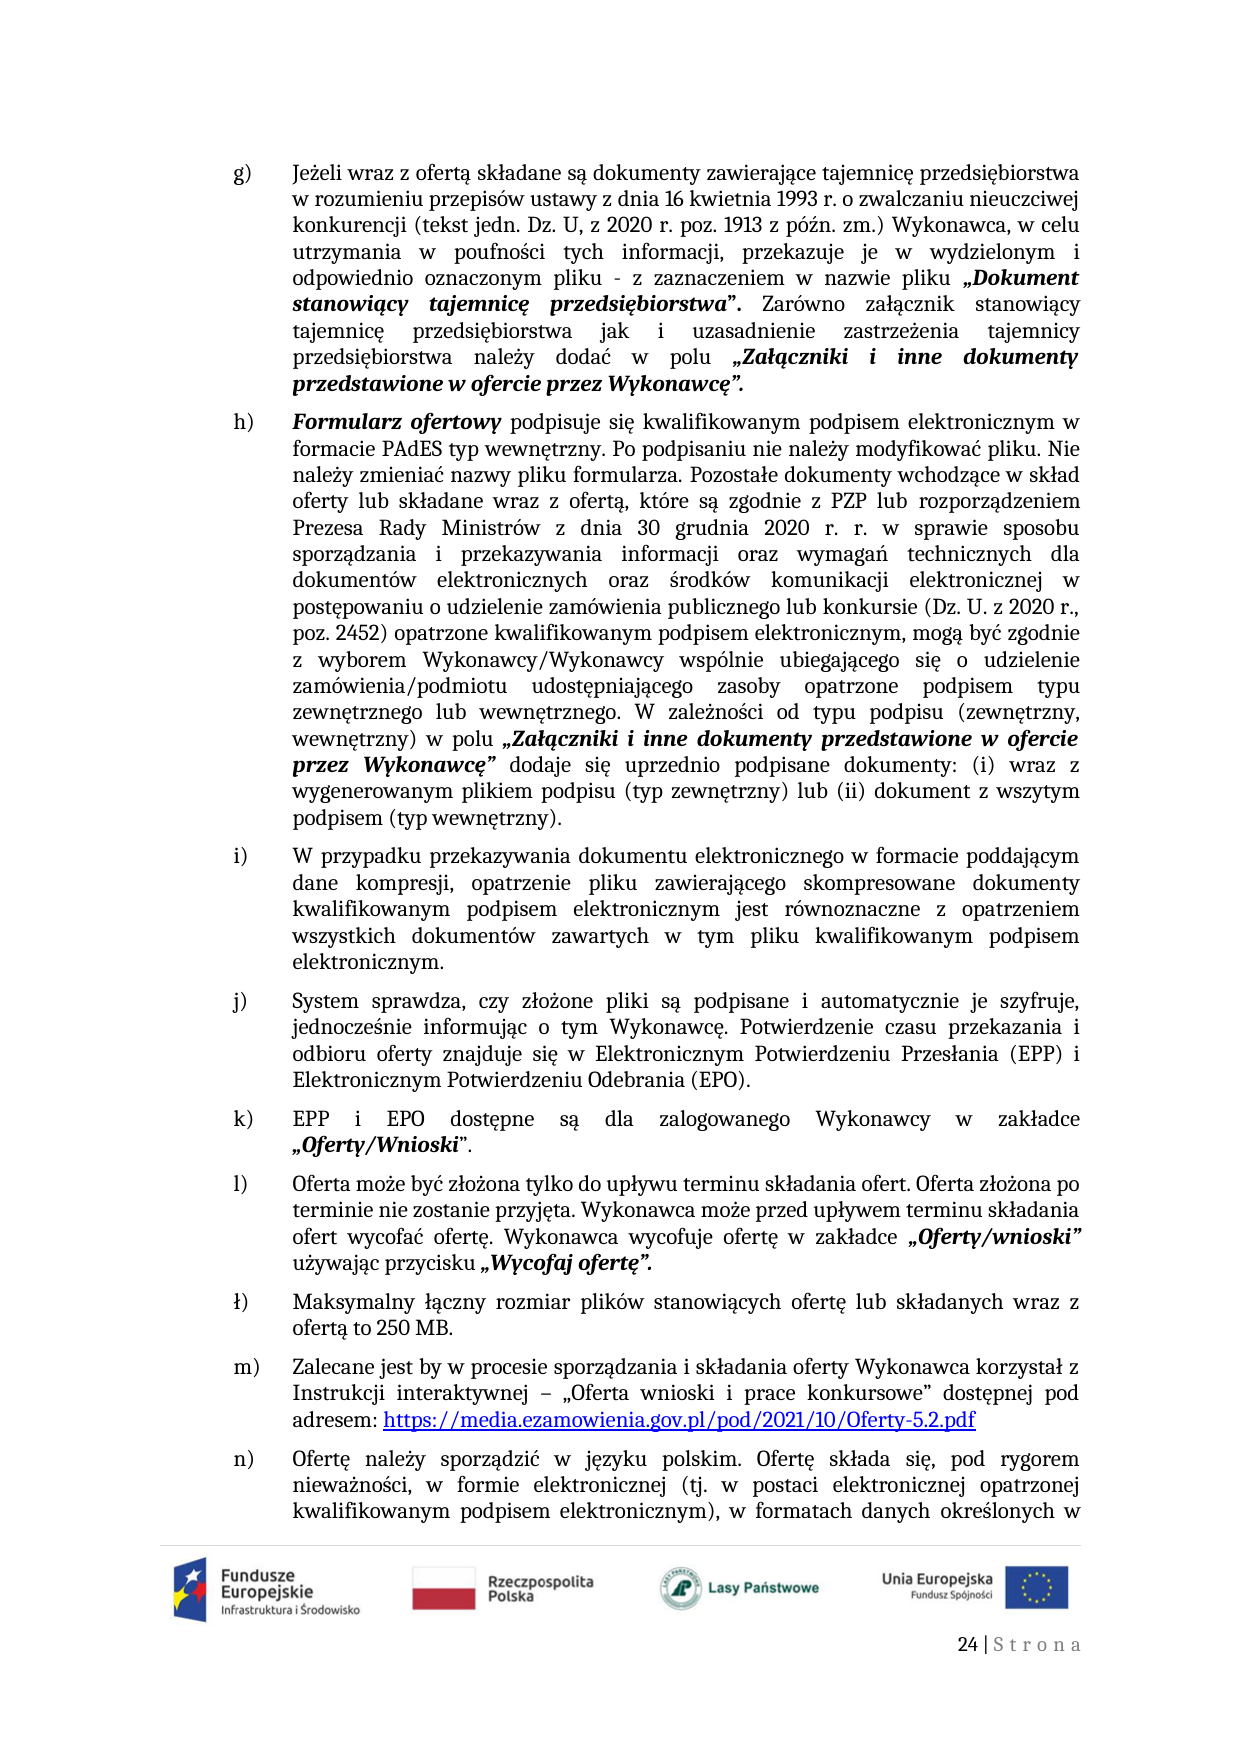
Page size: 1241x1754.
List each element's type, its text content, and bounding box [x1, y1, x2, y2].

text ł) Maksymalny łączny rozmiar plików stanowiących ofertę lub składanych wraz z ofertą to 250 MB. [233, 1289, 1081, 1341]
text l) Oferta może być złożona tylko do upływu terminu składania ofert. Oferta złożona po terminie nie zostanie przyjęta. Wykonawca może przed upływem terminu składania ofert wycofać ofertę. Wykonawca wycofuje ofertę w zakładce „Oferty/wnioski” używając przycisku „Wycofaj ofertę”. [233, 1171, 1081, 1276]
text i) W przypadku przekazywania dokumentu elektronicznego w formacie poddającym dane kompresji, opatrzenie pliku zawierającego skompresowane dokumenty kwalifikowanym podpisem elektronicznym jest równoznaczne z opatrzeniem wszystkich dokumentów zawartych w tym pliku kwalifikowanym podpisem elektronicznym. [233, 843, 1081, 975]
text h) Formularz ofertowy podpisuje się kwalifikowanym podpisem elektronicznym w formacie PAdES typ wewnętrzny. Po podpisaniu nie należy modyfikować pliku. Nie należy zmieniać nazwy pliku formularza. Pozostałe dokumenty wchodzące w skład oferty lub składane wraz z ofertą, które są zgodnie z PZP lub rozporządzeniem Prezesa Rady Ministrów z dnia 30 grudnia 2020 r. r. w sprawie sposobu sporządzania i przekazywania informacji oraz wymagań technicznych dla dokumentów elektronicznych oraz środków komunikacji elektronicznej w postępowaniu o udzielenie zamówienia publicznego lub konkursie (Dz. U. z 2020 r., poz. 2452) opatrzone kwalifikowanym podpisem elektronicznym, mogą być zgodnie z wyborem Wykonawcy/Wykonawcy wspólnie ubiegającego się o udzielenie zamówienia/podmiotu udostępniającego zasoby opatrzone podpisem typu zewnętrznego lub wewnętrznego. W zależności od typu podpisu (zewnętrzny, wewnętrzny) w polu „Załączniki i inne dokumenty przedstawione w ofercie przez Wykonawcę” dodaje się uprzednio podpisane dokumenty: (i) wraz z wygenerowanym plikiem podpisu (typ zewnętrzny) lub (ii) dokument z wszytym podpisem (typ wewnętrzny). [233, 409, 1081, 831]
picture [159, 1548, 1081, 1633]
text m) Zalecane jest by w procesie sporządzania i składania oferty Wykonawca korzystał z Instrukcji interaktywnej – „Oferta wnioski i prace konkursowe” dostępnej pod adresem: https://media.ezamowienia.gov.pl/pod/2021/10/Oferty-5.2.pdf [233, 1354, 1081, 1433]
text j) System sprawdza, czy złożone pliki są podpisane i automatycznie je szyfruje, jednocześnie informując o tym Wykonawcę. Potwierdzenie czasu przekazania i odbioru oferty znajduje się w Elektronicznym Potwierdzeniu Przesłania (EPP) i Elektronicznym Potwierdzeniu Odebrania (EPO). [233, 988, 1081, 1093]
text g) Jeżeli wraz z ofertą składane są dokumenty zawierające tajemnicę przedsiębiorstwa w rozumieniu przepisów ustawy z dnia 16 kwietnia 1993 r. o zwalczaniu nieuczciwej konkurencji (tekst jedn. Dz. U, z 2020 r. poz. 1913 z późn. zm.) Wykonawca, w celu utrzymania w poufności tych informacji, przekazuje je w wydzielonym i odpowiednio oznaczonym pliku - z zaznaczeniem w nazwie pliku „Dokument stanowiący tajemnicę przedsiębiorstwa”. Zarówno załącznik stanowiący tajemnicę przedsiębiorstwa jak i uzasadnienie zastrzeżenia tajemnicy przedsiębiorstwa należy dodać w polu „Załączniki i inne dokumenty przedstawione w ofercie przez Wykonawcę”. [233, 159, 1081, 397]
text k) EPP i EPO dostępne są dla zalogowanego Wykonawcy w zakładce „Oferty/Wnioski”. [233, 1106, 1081, 1158]
